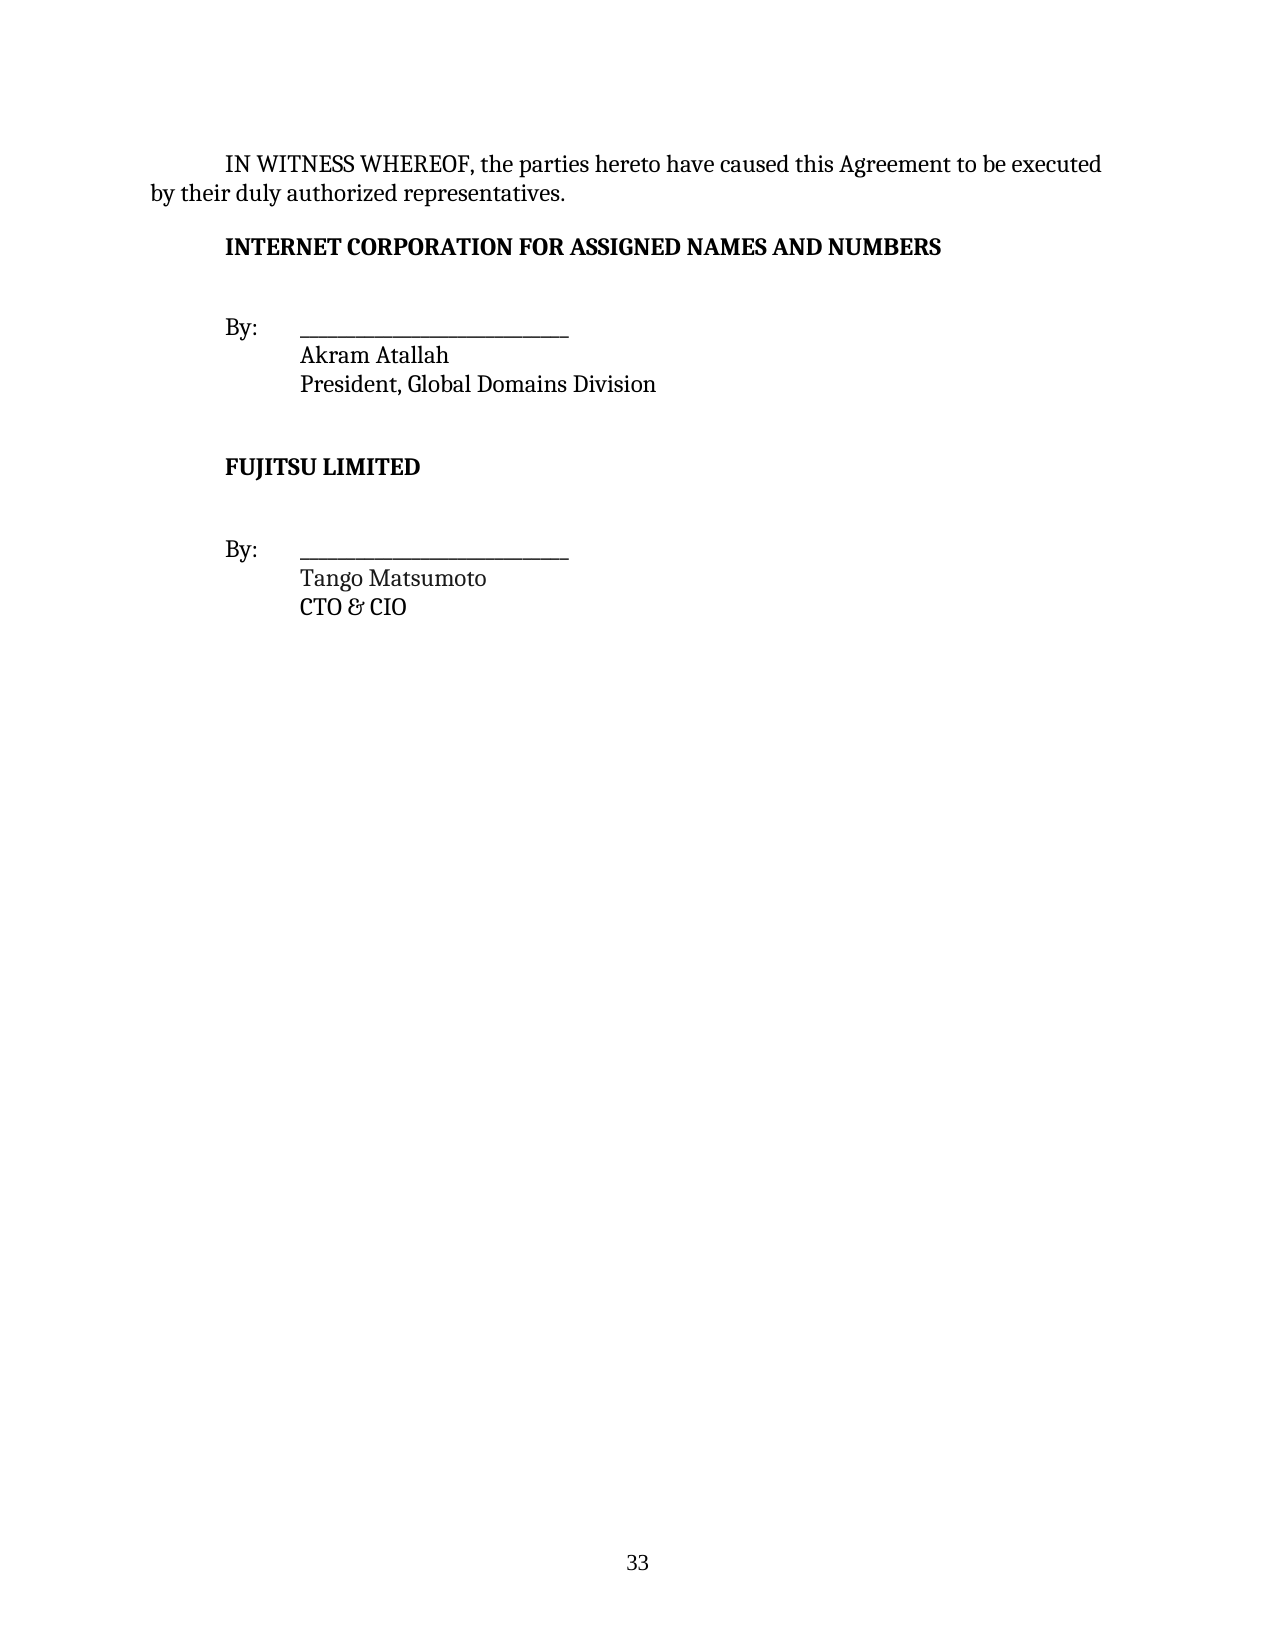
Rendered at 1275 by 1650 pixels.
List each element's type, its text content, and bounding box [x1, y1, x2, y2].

text By: _____________________________ Akram Atallah President, Global Domains Division [225, 313, 1125, 428]
text IN WITNESS WHEREOF, the parties hereto have caused this Agreement to be executed by their duly authorized representatives. [150, 150, 1125, 207]
text INTERNET CORPORATION FOR ASSIGNED NAMES AND NUMBERS [150, 232, 1125, 261]
text CTO & CIO [150, 593, 1125, 621]
text By: _____________________________ Tango Matsumoto [150, 535, 1125, 593]
text FUJITSU LIMITED [150, 453, 1125, 481]
